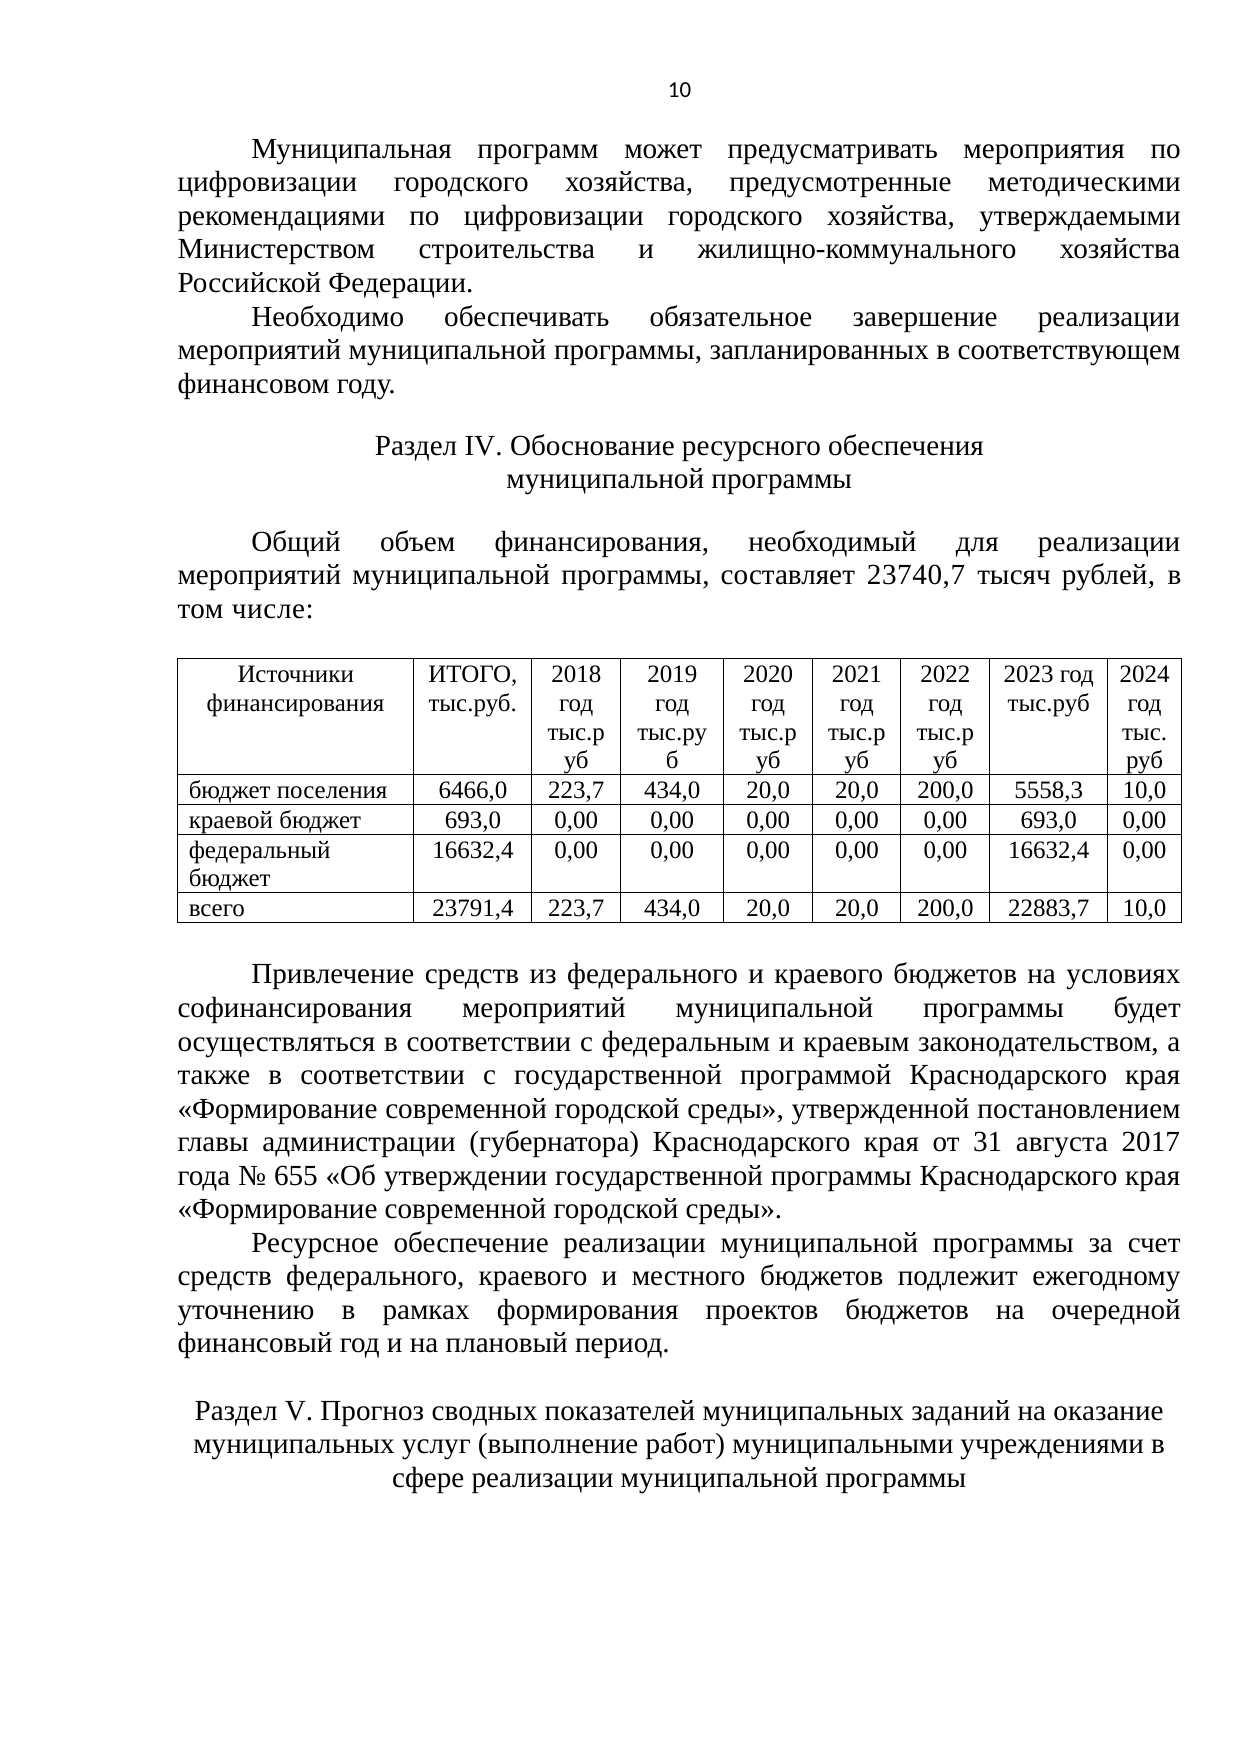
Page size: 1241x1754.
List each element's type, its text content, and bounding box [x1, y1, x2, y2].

table_cell 223,7 [532, 893, 620, 922]
table_cell 0,00 [621, 835, 723, 892]
table_cell 10,0 [1108, 893, 1181, 922]
table_header 2024 год тыс.руб [1108, 659, 1181, 774]
table_cell 10,0 [1108, 775, 1181, 804]
table_header 2019 год тыс.руб [621, 659, 723, 774]
table_header 2020 год тыс.руб [724, 659, 812, 774]
table_header ИТОГО, тыс.руб. [414, 659, 531, 774]
table_cell 0,00 [901, 805, 989, 834]
table_cell 20,0 [813, 775, 900, 804]
text Привлечение средств из федерального и краевого бюджетов на условиях софинансирования мероприятий муниципальной программы будет осуществляться в соответствии с федеральным и краевым законодательством, а также в соответствии с государственной программой Краснодарского края «Формирование современной городской среды», утвержденной постановлением главы администрации (губернатора) Краснодарского края от 31 августа 2017 года № 655 «Об утверждении государственной программы Краснодарского края «Формирование современной городской среды». [177, 957, 1181, 1225]
table_cell 20,0 [724, 893, 812, 922]
table_cell 5558,3 [990, 775, 1107, 804]
table_cell 693,0 [990, 805, 1107, 834]
table_header 2018 год тыс.руб [532, 659, 620, 774]
text Муниципальная программ может предусматривать мероприятия по цифровизации городского хозяйства, предусмотренные методическими рекомендациями по цифровизации городского хозяйства, утверждаемыми Министерством строительства и жилищно-коммунального хозяйства Российской Федерации. [177, 131, 1181, 299]
table_header Источники финансирования [178, 659, 413, 774]
table_cell всего [178, 893, 413, 922]
table_cell 6466,0 [414, 775, 531, 804]
text Раздел IV. Обоснование ресурсного обеспечения [177, 428, 1181, 462]
table_cell 693,0 [414, 805, 531, 834]
text Общий объем финансирования, необходимый для реализации мероприятий муниципальной программы, составляет 23740,7 тысяч рублей, в том числе: [177, 524, 1181, 624]
table_cell 434,0 [621, 893, 723, 922]
table_cell 0,00 [532, 805, 620, 834]
table_cell 0,00 [813, 805, 900, 834]
table_cell 0,00 [813, 835, 900, 892]
table_header 2022 год тыс.руб [901, 659, 989, 774]
table_cell 200,0 [901, 775, 989, 804]
text Ресурсное обеспечение реализации муниципальной программы за счет средств федерального, краевого и местного бюджетов подлежит ежегодному уточнению в рамках формирования проектов бюджетов на очередной финансовый год и на плановый период. [177, 1225, 1181, 1359]
table_cell 434,0 [621, 775, 723, 804]
table_cell бюджет поселения [178, 775, 413, 804]
table_cell 0,00 [1108, 835, 1181, 892]
table_cell 0,00 [1108, 805, 1181, 834]
table_cell 23791,4 [414, 893, 531, 922]
table_cell 0,00 [901, 835, 989, 892]
list Раздел V. Прогноз сводных показателей муниципальных заданий на оказание муниципальных услуг (выполнение работ) муниципальными учреждениями в сфере реализации муниципальной программы [177, 1393, 1181, 1493]
table_cell 16632,4 [990, 835, 1107, 892]
table_cell 20,0 [724, 775, 812, 804]
table_cell краевой бюджет [178, 805, 413, 834]
table_cell 223,7 [532, 775, 620, 804]
table_cell 22883,7 [990, 893, 1107, 922]
table_header 2021 год тыс.руб [813, 659, 900, 774]
table_cell 16632,4 [414, 835, 531, 892]
text муниципальной программы [177, 462, 1181, 495]
table_header 2023 год тыс.руб [990, 659, 1107, 774]
table_cell 20,0 [813, 893, 900, 922]
table_cell 200,0 [901, 893, 989, 922]
table_cell 0,00 [532, 835, 620, 892]
table_cell 0,00 [724, 835, 812, 892]
table_cell 0,00 [724, 805, 812, 834]
text Необходимо обеспечивать обязательное завершение реализации мероприятий муниципальной программы, запланированных в соответствующем финансовом году. [177, 299, 1181, 399]
table_cell федеральный бюджет [178, 835, 413, 892]
table_cell 0,00 [621, 805, 723, 834]
